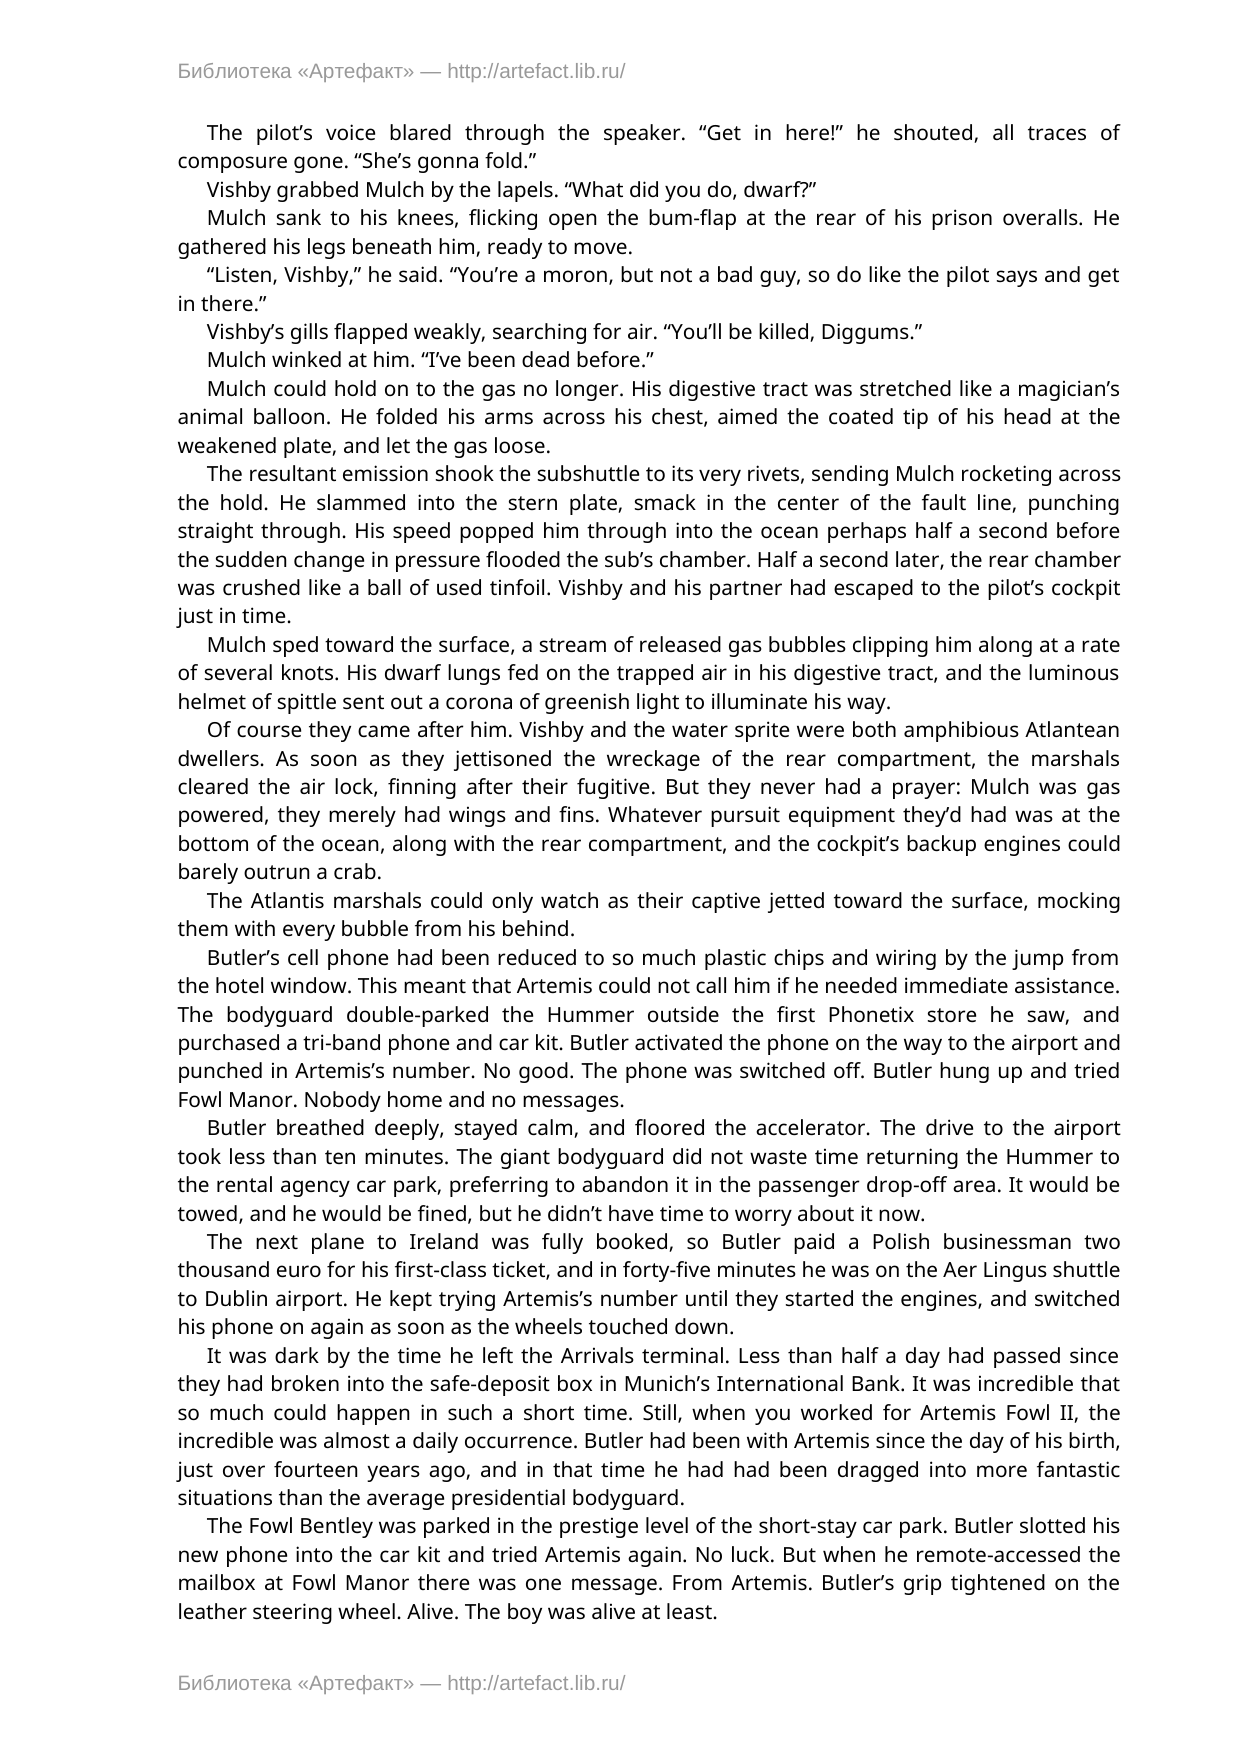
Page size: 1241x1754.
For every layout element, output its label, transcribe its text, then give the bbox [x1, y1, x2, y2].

text The Fowl Bentley was parked in the prestige level of the short-stay car park. Butler slotted his new phone into the car kit and tried Artemis again. No luck. But when he remote-accessed the mailbox at Fowl Manor there was one message. From Artemis. Butler’s grip tightened on the leather steering wheel. Alive. The boy was alive at least. [177, 1512, 1122, 1625]
text Mulch sped toward the surface, a stream of released gas bubbles clipping him along at a rate of several knots. His dwarf lungs fed on the trapped air in his digestive tract, and the luminous helmet of spittle sent out a corona of greenish light to illuminate his way. [177, 630, 1122, 715]
text The next plane to Ireland was fully booked, so Butler paid a Polish businessman two thousand euro for his first-class ticket, and in forty-five minutes he was on the Aer Lingus shuttle to Dublin airport. He kept trying Artemis’s number until they started the engines, and switched his phone on again as soon as the wheels touched down. [177, 1227, 1122, 1341]
text Vishby’s gills flapped weakly, searching for air. “You’ll be killed, Diggums.” [177, 317, 1122, 346]
text The pilot’s voice blared through the speaker. “Get in here!” he shouted, all traces of composure gone. “She’s gonna fold.” [177, 118, 1122, 175]
text The Atlantis marshals could only watch as their captive jetted toward the surface, mocking them with every bubble from his behind. [177, 886, 1122, 943]
text Vishby grabbed Mulch by the lapels. “What did you do, dwarf?” [177, 175, 1122, 203]
text “Listen, Vishby,” he said. “You’re a moron, but not a bad guy, so do like the pilot says and get in there.” [177, 260, 1122, 317]
text Butler breathed deeply, stayed calm, and floored the accelerator. The drive to the airport took less than ten minutes. The giant bodyguard did not waste time returning the Hummer to the rental agency car park, preferring to abandon it in the passenger drop-off area. It would be towed, and he would be fined, but he didn’t have time to worry about it now. [177, 1113, 1122, 1227]
text Mulch could hold on to the gas no longer. His digestive tract was stretched like a magician’s animal balloon. He folded his arms across his chest, aimed the coated tip of his head at the weakened plate, and let the gas loose. [177, 374, 1122, 459]
text Mulch sank to his knees, flicking open the bum-flap at the rear of his prison overalls. He gathered his legs beneath him, ready to move. [177, 203, 1122, 260]
text Of course they came after him. Vishby and the water sprite were both amphibious Atlantean dwellers. As soon as they jettisoned the wreckage of the rear compartment, the marshals cleared the air lock, finning after their fugitive. But they never had a prayer: Mulch was gas powered, they merely had wings and fins. Whatever pursuit equipment they’d had was at the bottom of the ocean, along with the rear compartment, and the cockpit’s backup engines could barely outrun a crab. [177, 715, 1122, 886]
text Mulch winked at him. “I’ve been dead before.” [177, 346, 1122, 374]
text Butler’s cell phone had been reduced to so much plastic chips and wiring by the jump from the hotel window. This meant that Artemis could not call him if he needed immediate assistance. The bodyguard double-parked the Hummer outside the first Phonetix store he saw, and purchased a tri-band phone and car kit. Butler activated the phone on the way to the airport and punched in Artemis’s number. No good. The phone was switched off. Butler hung up and tried Fowl Manor. Nobody home and no messages. [177, 943, 1122, 1113]
text The resultant emission shook the subshuttle to its very rivets, sending Mulch rocketing across the hold. He slammed into the stern plate, smack in the center of the fault line, punching straight through. His speed popped him through into the ocean perhaps half a second before the sudden change in pressure flooded the sub’s chamber. Half a second later, the rear chamber was crushed like a ball of used tinfoil. Vishby and his partner had escaped to the pilot’s cockpit just in time. [177, 459, 1122, 630]
text It was dark by the time he left the Arrivals terminal. Less than half a day had passed since they had broken into the safe-deposit box in Munich’s International Bank. It was incredible that so much could happen in such a short time. Still, when you worked for Artemis Fowl II, the incredible was almost a daily occurrence. Butler had been with Artemis since the day of his birth, just over fourteen years ago, and in that time he had had been dragged into more fantastic situations than the average presidential bodyguard. [177, 1341, 1122, 1512]
